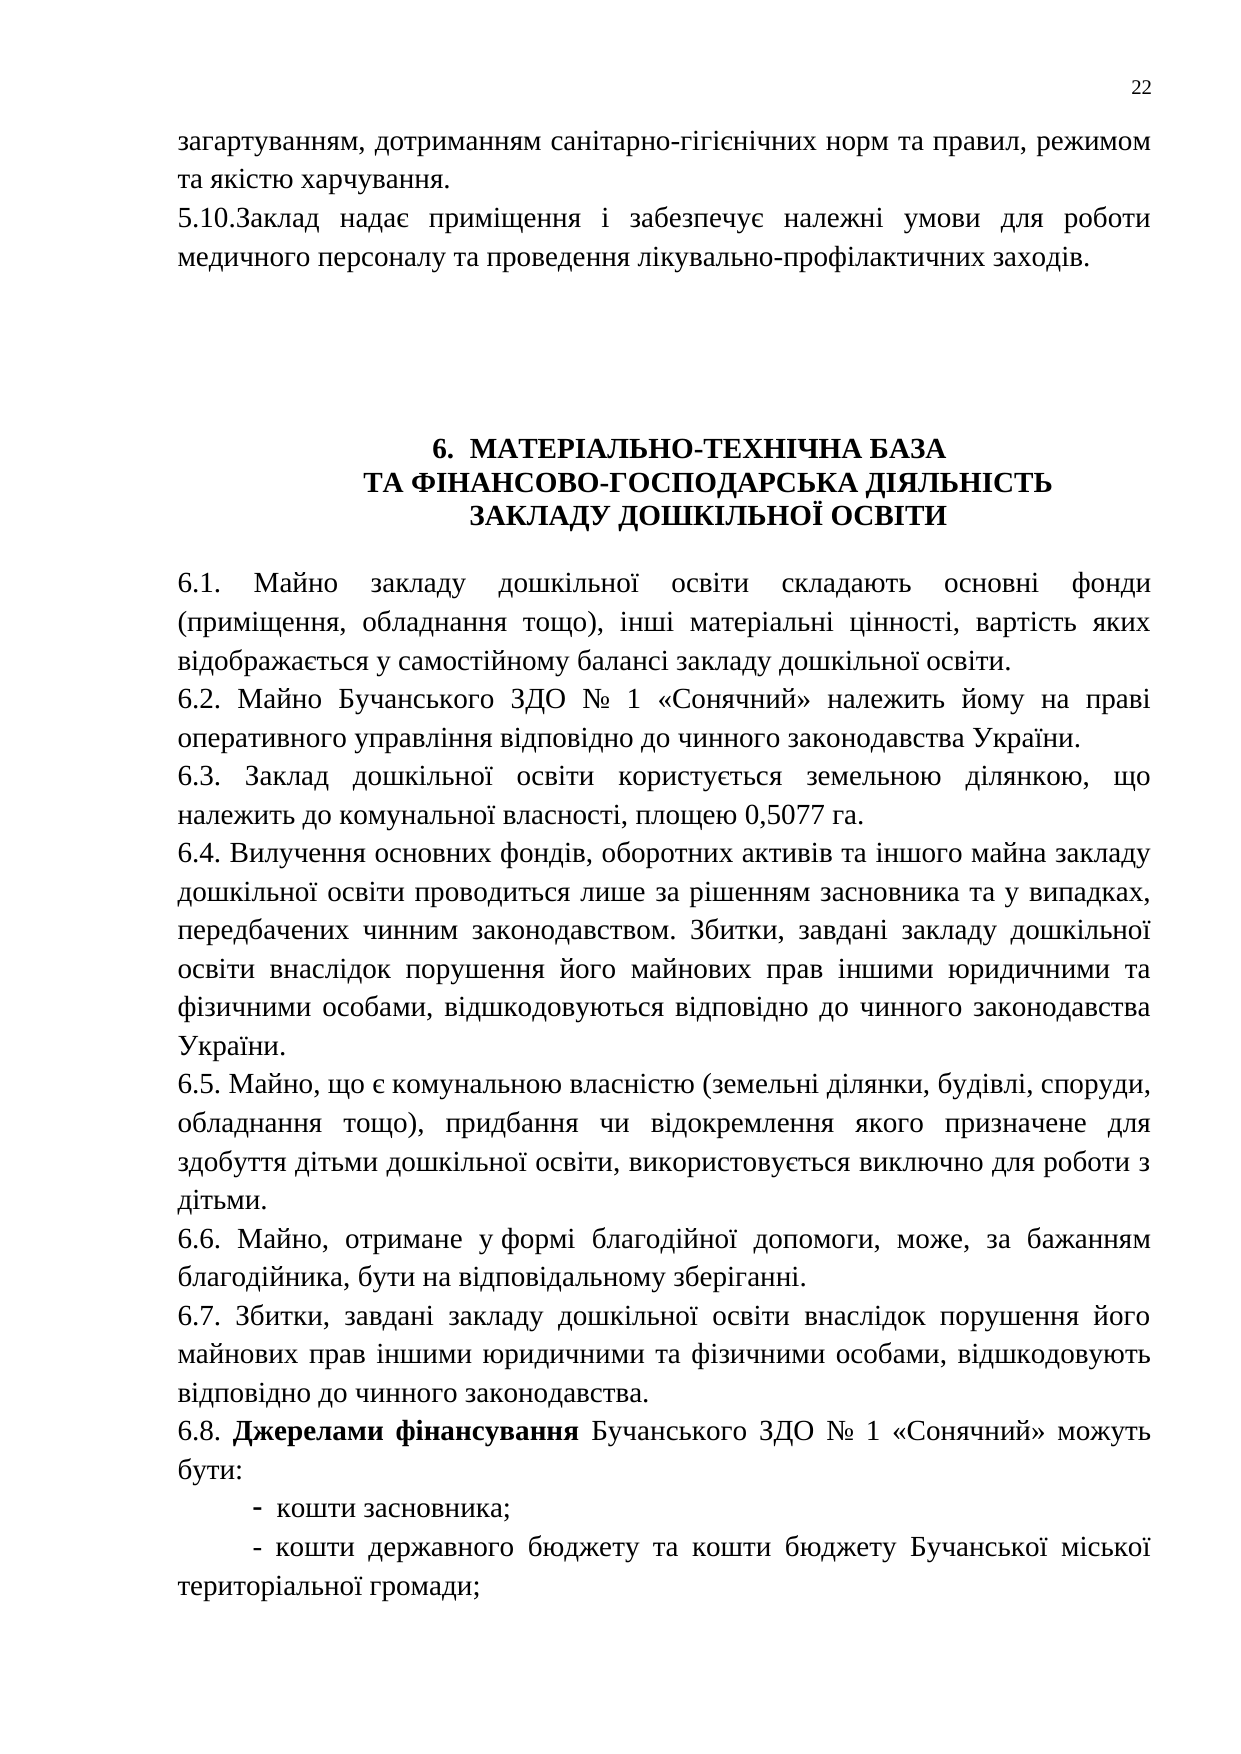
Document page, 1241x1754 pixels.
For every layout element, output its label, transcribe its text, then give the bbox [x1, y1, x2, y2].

text 6.1. Майно закладу дошкільної освіти складають основні фонди (приміщення, обладнання тощо), інші матеріальні цінності, вартість яких відображається у самостійному балансі закладу дошкільної освіти. [177, 566, 1152, 676]
text ЗАКЛАДУ ДОШКІЛЬНОЇ ОСВІТИ [265, 498, 1152, 532]
text - кошти державного бюджету та кошти бюджету Бучанської міської територіальної громади; [177, 1529, 1152, 1601]
text кошти засновника; [177, 1491, 1152, 1524]
text 6.7. Збитки, завдані закладу дошкільної освіти внаслідок порушення його майнових прав іншими юридичними та фізичними особами, відшкодовують відповідно до чинного законодавства. [177, 1298, 1152, 1408]
text 6.4. Вилучення основних фондів, оборотних активів та іншого майна закладу дошкільної освіти проводиться лише за рішенням засновника та у випадках, передбачених чинним законодавством. Збитки, завдані закладу дошкільної освіти внаслідок порушення його майнових прав іншими юридичними та фізичними особами, відшкодовуються відповідно до чинного законодавства України. [177, 835, 1152, 1062]
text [177, 123, 1152, 195]
text 6.5. Майно, що є комунальною власністю (земельні ділянки, будівлі, споруди, обладнання тощо), придбання чи відокремлення якого призначене для здобуття дітьми дошкільної освіти, використовується виключно для роботи з дітьми. [177, 1067, 1152, 1216]
text 5.10.Заклад надає приміщення і забезпечує належні умови для роботи медичного персоналу та проведення лікувально-профілактичних заходів. [177, 200, 1152, 272]
text 6.3. Заклад дошкільної освіти користується земельною ділянкою, що належить до комунальної власності, площею 0,5077 га. [177, 758, 1152, 830]
text 6.6. Майно, отримане у формі благодійної допомоги, може, за бажанням благодійника, бути на відповідальному зберіганні. [177, 1221, 1152, 1293]
text 6.8. Джерелами фінансування Бучанського ЗДО № 1 «Сонячний» можуть бути: [177, 1413, 1152, 1486]
list МАТЕРІАЛЬНО-ТЕХНІЧНА БАЗА [227, 431, 1152, 465]
text 6.2. Майно Бучанського ЗДО № 1 «Сонячний» належить йому на праві оперативного управління відповідно до чинного законодавства України. [177, 681, 1152, 753]
text ТА ФІНАНСОВО-ГОСПОДАРСЬКА ДІЯЛЬНІСТЬ [265, 465, 1152, 498]
